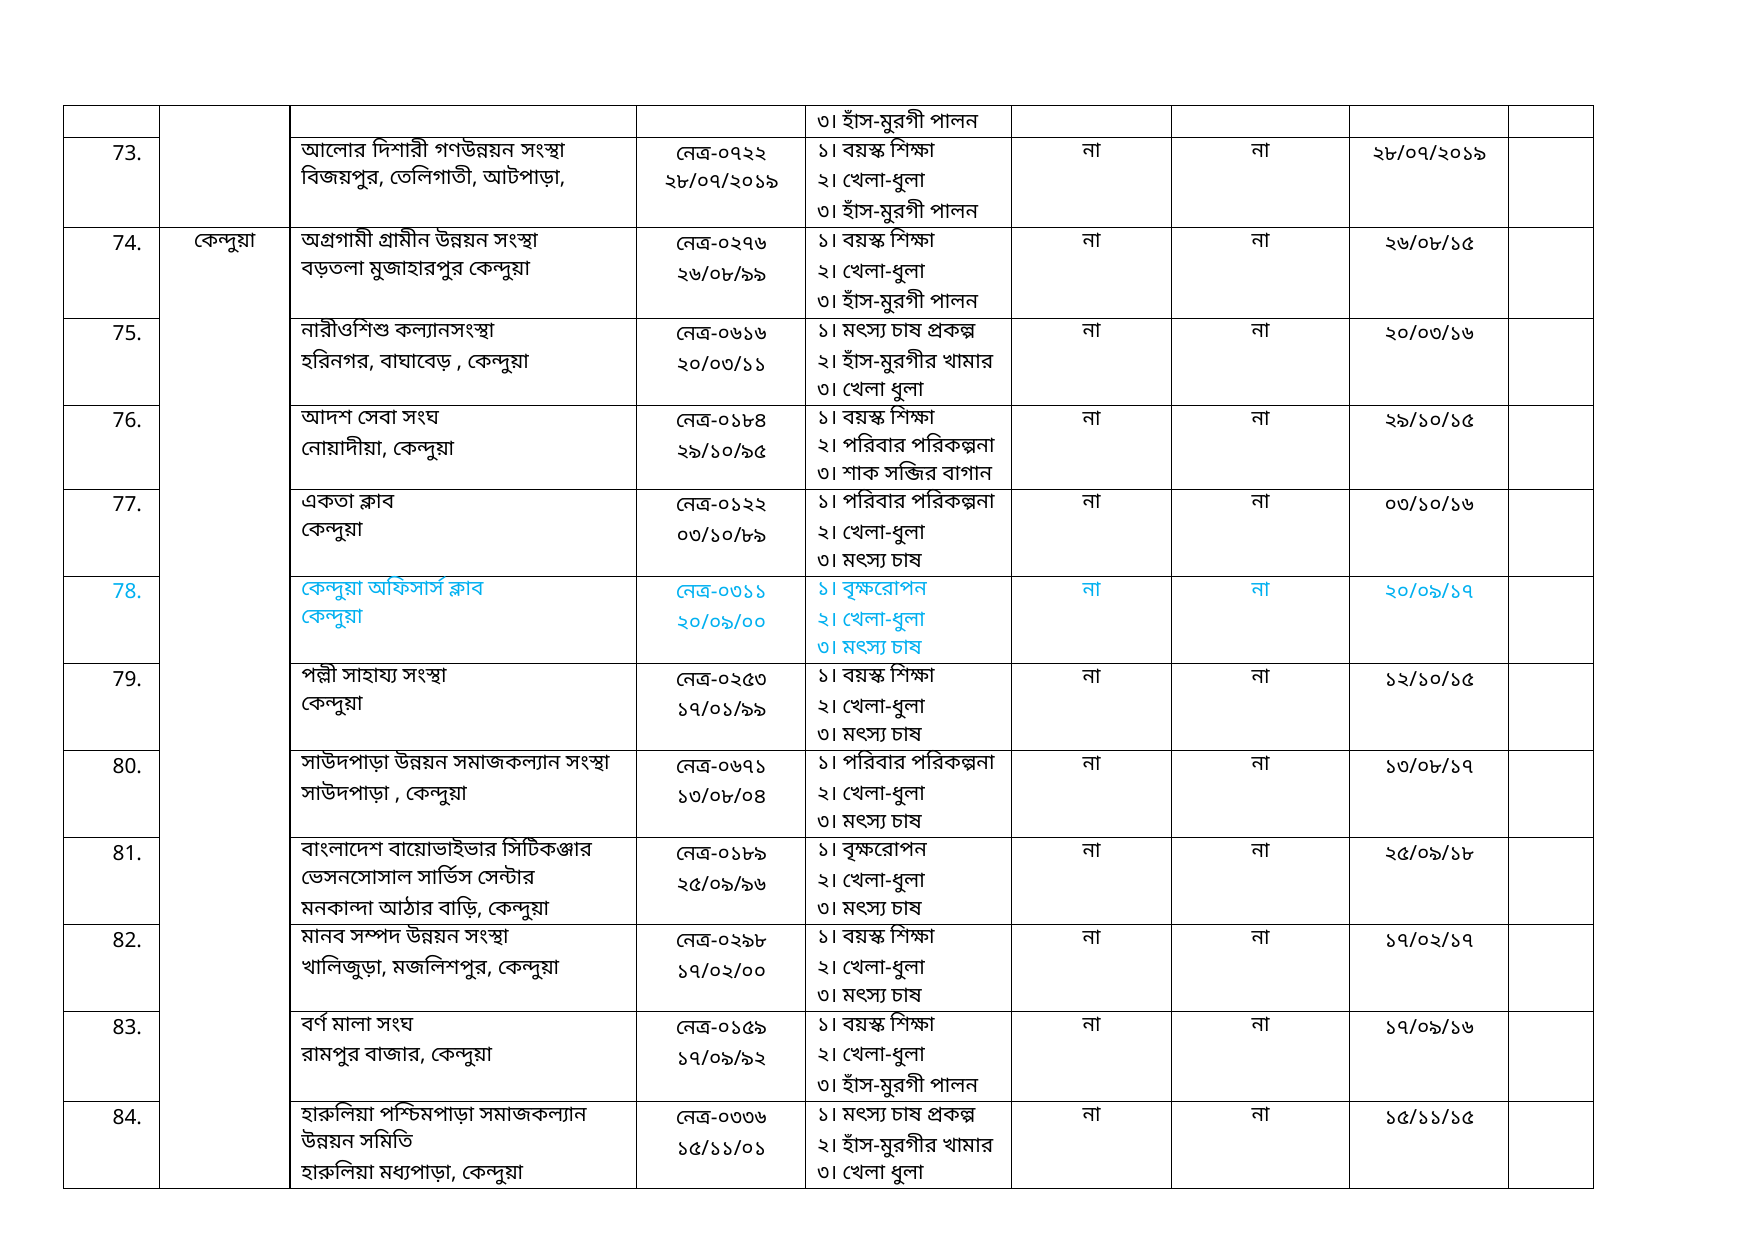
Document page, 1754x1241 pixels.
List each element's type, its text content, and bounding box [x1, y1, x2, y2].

table_cell ২০/০৩/১৬ [1350, 319, 1508, 404]
table_cell ১। পরিবার পরিকল্পনা ২। খেলা-ধুলা ৩। মৎস্য চাষ [806, 490, 1011, 576]
table_cell না [1012, 406, 1171, 488]
table_cell ২০/০৯/১৭ [1350, 577, 1508, 663]
table_cell না [1012, 228, 1171, 317]
table_cell একতা ক্লাব কেন্দুয়া [291, 490, 636, 576]
table_cell অগ্রগামী গ্রামীন উন্নয়ন সংস্থা বড়তলা মুজাহারপুর কেন্দুয়া [291, 228, 636, 317]
table_cell [64, 925, 159, 1011]
table_cell আদশ সেবা সংঘ নোয়াদীয়া, কেন্দুয়া [291, 406, 636, 488]
table_cell ১০/০১/১৯ [1350, 106, 1508, 137]
table_cell বর্ণ মালা সংঘ রামপুর বাজার, কেন্দুয়া [291, 1012, 636, 1101]
table_cell বাংলাদেশ বায়োভাইভার সিটিকঞ্জার ভেসনসোসাল সার্ভিস সেন্টার মনকান্দা আঠার বাড়ি, কেন্দুয়া [291, 838, 636, 924]
table_cell হারুলিয়া পশ্চিমপাড়া সমাজকল্যান উন্নয়ন সমিতি হারুলিয়া মধ্যপাড়া, কেন্দুয়া [291, 1102, 636, 1188]
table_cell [291, 106, 636, 137]
table_cell নেত্র-০৩১১ ২০/০৯/০০ [637, 577, 805, 663]
table_cell [1509, 1102, 1593, 1188]
table_cell [1509, 751, 1593, 837]
table_cell ২৬/০৮/১৫ [1350, 228, 1508, 317]
table_cell [1509, 319, 1593, 404]
table_cell নেত্র-০৬১৬ ২০/০৩/১১ [637, 319, 805, 404]
table_cell না [1172, 1102, 1349, 1188]
table_cell নেত্র-০৩৩৬ ১৫/১১/০১ [637, 1102, 805, 1188]
table_cell নেত্র-০২৭৬ ২৬/০৮/৯৯ [637, 228, 805, 317]
table_cell না [1012, 1102, 1171, 1188]
table_cell নেত্র-০২৫৩ ১৭/০১/৯৯ [637, 664, 805, 750]
table_cell ১। বৃক্ষরোপন ২। খেলা-ধুলা ৩। মৎস্য চাষ [806, 577, 1011, 663]
table_cell [64, 664, 159, 750]
table_cell ১। মৎস্য চাষ প্রকল্প ২। হাঁস-মুরগীর খামার ৩। খেলা ধুলা [806, 319, 1011, 404]
table_cell [1509, 577, 1593, 663]
table_cell [1509, 406, 1593, 488]
table_cell [1509, 490, 1593, 576]
table_cell [1509, 228, 1593, 317]
table_cell না [1172, 577, 1349, 663]
table_cell ১। পরিবার পরিকল্পনা ২। খেলা-ধুলা ৩। মৎস্য চাষ [806, 751, 1011, 837]
table_cell না [1012, 664, 1171, 750]
table_cell [64, 138, 159, 227]
table_cell না [1172, 838, 1349, 924]
table_cell কেন্দুয়া অফিসার্স ক্লাব কেন্দুয়া [291, 577, 636, 663]
table_cell নেত্র-০৬৭১ ১৩/০৮/০৪ [637, 751, 805, 837]
table_cell ১৩/০৮/১৭ [1350, 751, 1508, 837]
table_cell ২৫/০৯/১৮ [1350, 838, 1508, 924]
table_cell ১। বয়স্ক শিক্ষা ২। খেলা-ধুলা ৩। হাঁস-মুরগী পালন [806, 228, 1011, 317]
table_cell নেত্র-০২৯৮ ১৭/০২/০০ [637, 925, 805, 1011]
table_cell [806, 106, 1011, 137]
table_cell আলোর দিশারী গণউন্নয়ন সংস্থা বিজয়পুর, তেলিগাতী, আটপাড়া, [291, 138, 636, 227]
table_cell না [1012, 751, 1171, 837]
table_cell না [1012, 1012, 1171, 1101]
table_cell না [1012, 925, 1171, 1011]
table_cell মানব সম্পদ উন্নয়ন সংস্থা খালিজুড়া, মজলিশপুর, কেন্দুয়া [291, 925, 636, 1011]
table_cell ২৯/১০/১৫ [1350, 406, 1508, 488]
table_cell না [1172, 319, 1349, 404]
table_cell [806, 138, 1011, 227]
table_cell না [1172, 106, 1349, 137]
table_cell ১। মৎস্য চাষ প্রকল্প ২। হাঁস-মুরগীর খামার ৩। খেলা ধুলা [806, 1102, 1011, 1188]
table_cell [1509, 138, 1593, 227]
table_cell ১৭/০৯/১৬ [1350, 1012, 1508, 1101]
table_cell [1509, 925, 1593, 1011]
table_cell [64, 1012, 159, 1101]
table_cell না [1012, 106, 1171, 137]
table_cell না [1012, 577, 1171, 663]
table_cell [64, 406, 159, 488]
table_cell [64, 228, 159, 317]
table_cell নেত্র-০১৫৯ ১৭/০৯/৯২ [637, 1012, 805, 1101]
table_cell ১। বয়স্ক শিক্ষা ২। খেলা-ধুলা ৩। মৎস্য চাষ [806, 925, 1011, 1011]
table_cell কেন্দুয়া [160, 228, 289, 1188]
table_cell নারীওশিশু কল্যানসংস্থা হরিনগর, বাঘাবেড় , কেন্দুয়া [291, 319, 636, 404]
table_cell পল্লী সাহায্য সংস্থা কেন্দুয়া [291, 664, 636, 750]
table_cell না [1172, 138, 1349, 227]
table_cell ২৮/০৭/২০১৯ [1350, 138, 1508, 227]
table_cell না [1012, 490, 1171, 576]
table_cell না [1172, 664, 1349, 750]
table_cell না [1172, 490, 1349, 576]
table_cell না [1172, 751, 1349, 837]
table_cell [64, 577, 159, 663]
table_cell [1509, 664, 1593, 750]
table_cell না [1172, 1012, 1349, 1101]
table_cell না [1012, 138, 1171, 227]
table_cell সাউদপাড়া উন্নয়ন সমাজকল্যান সংস্থা সাউদপাড়া , কেন্দুয়া [291, 751, 636, 837]
table_cell [1509, 1012, 1593, 1101]
table_cell [64, 1102, 159, 1188]
table_cell না [1012, 319, 1171, 404]
table_cell ০৩/১০/১৬ [1350, 490, 1508, 576]
table_cell নেত্র-০১৮৯ ২৫/০৯/৯৬ [637, 838, 805, 924]
table_cell [64, 838, 159, 924]
table_cell [64, 751, 159, 837]
table_cell [64, 106, 159, 137]
table_cell না [1172, 406, 1349, 488]
table_cell ১। বয়স্ক শিক্ষা ২। খেলা-ধুলা ৩। হাঁস-মুরগী পালন [806, 1012, 1011, 1101]
table_cell না [1012, 838, 1171, 924]
table_cell নেত্র-০১৮৪ ২৯/১০/৯৫ [637, 406, 805, 488]
table_cell ১৫/১১/১৫ [1350, 1102, 1508, 1188]
table_cell নেত্র-০৭২২ ২৮/০৭/২০১৯ [637, 138, 805, 227]
table_cell ১৭/০২/১৭ [1350, 925, 1508, 1011]
table_cell না [1172, 228, 1349, 317]
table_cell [637, 106, 805, 137]
table_cell ১। বৃক্ষরোপন ২। খেলা-ধুলা ৩। মৎস্য চাষ [806, 838, 1011, 924]
table_cell ১২/১০/১৫ [1350, 664, 1508, 750]
table_cell [64, 319, 159, 404]
table_cell ১। বয়স্ক শিক্ষা ২। পরিবার পরিকল্পনা ৩। শাক সব্জির বাগান [806, 406, 1011, 488]
table_cell ১। বয়স্ক শিক্ষা ২। খেলা-ধুলা ৩। মৎস্য চাষ [806, 664, 1011, 750]
table_cell না [1172, 925, 1349, 1011]
table_cell নেত্র-০১২২ ০৩/১০/৮৯ [637, 490, 805, 576]
table_cell [1509, 838, 1593, 924]
table_cell [1509, 106, 1593, 137]
table_cell [64, 490, 159, 576]
